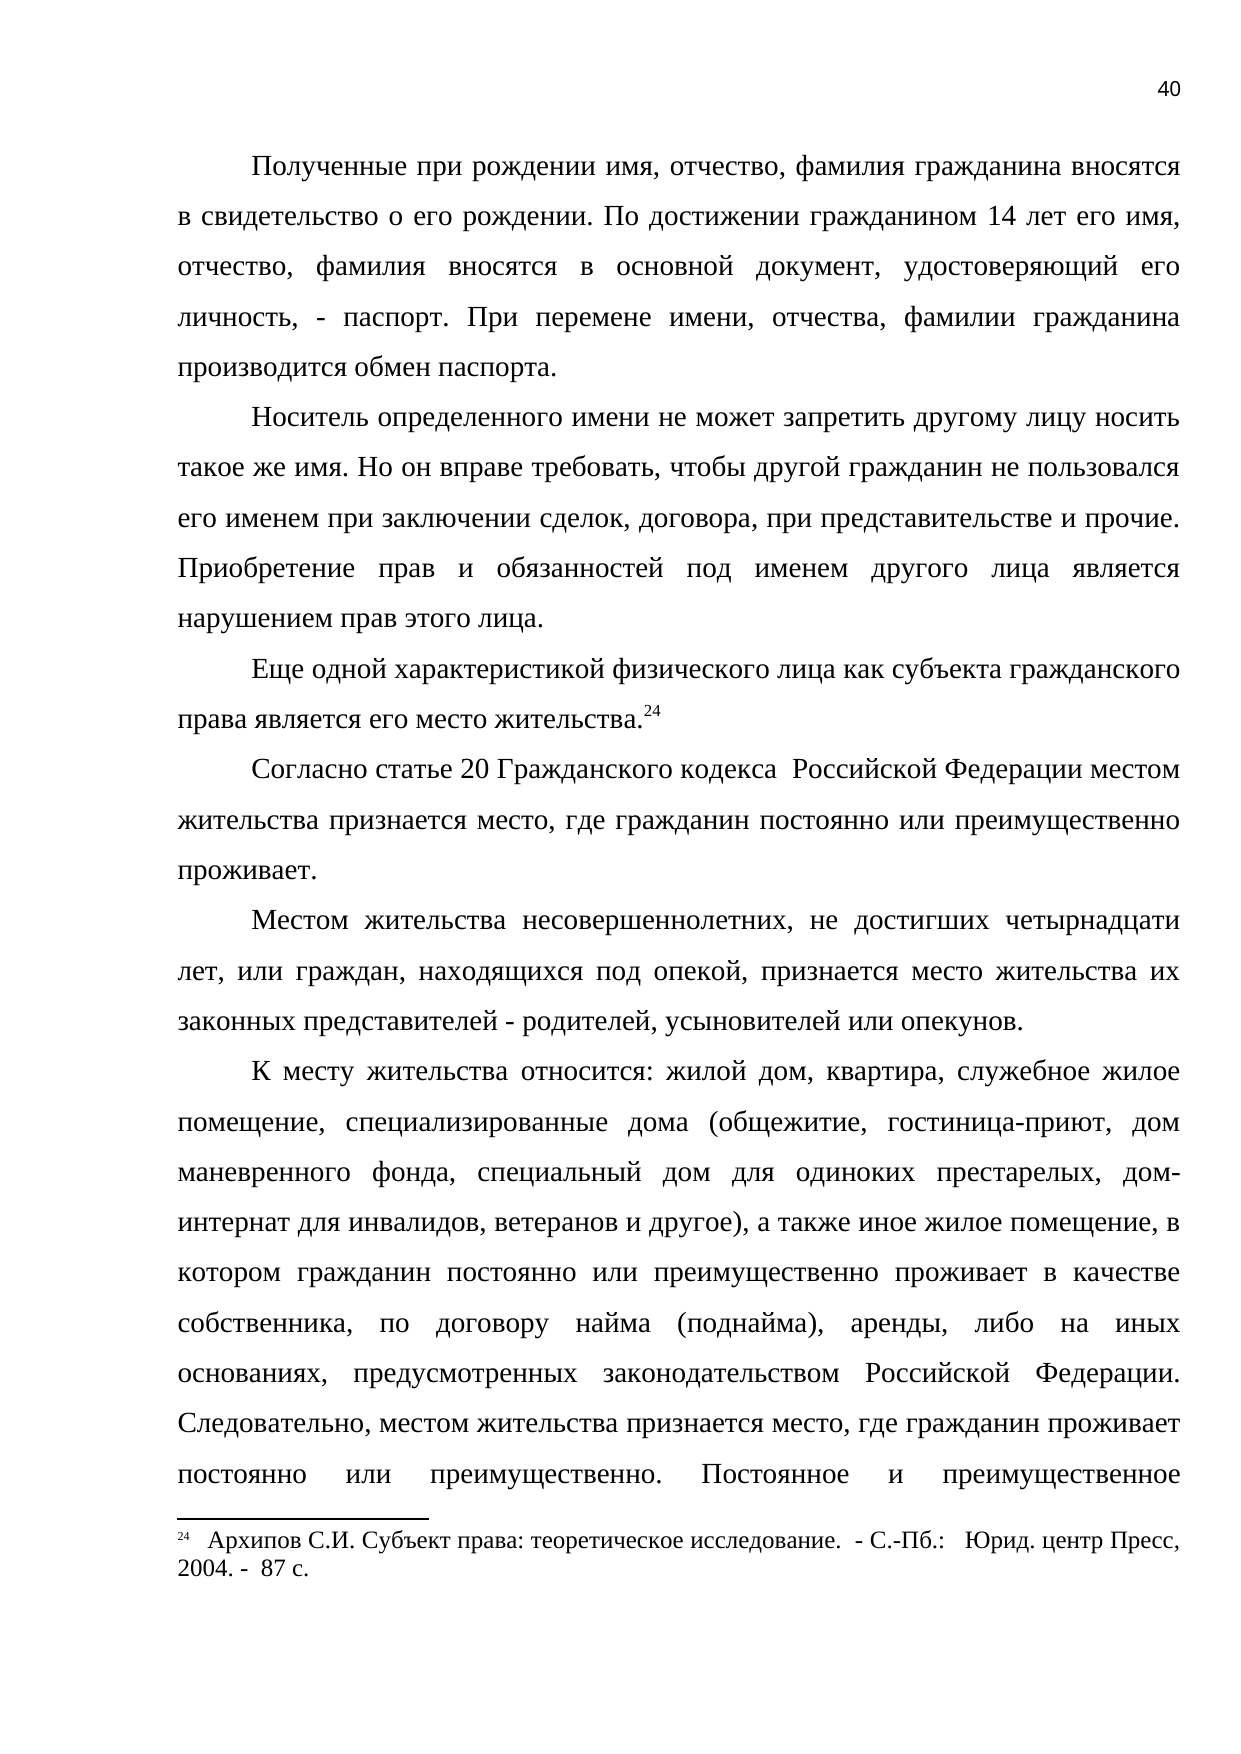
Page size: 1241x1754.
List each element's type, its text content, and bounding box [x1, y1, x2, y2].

text Полученные при рождении имя, отчество, фамилия гражданина вносятся в свидетельство о его рождении. По достижении гражданином 14 лет его имя, отчество, фамилия вносятся в основной документ, удостоверяющий его личность, - паспорт. При перемене имени, отчества, фамилии гражданина производится обмен паспорта. [177, 148, 1181, 382]
text Носитель определенного имени не может запретить другому лицу носить такое же имя. Но он вправе требовать, чтобы другой гражданин не пользовался его именем при заключении сделок, договора, при представительстве и прочие. Приобретение прав и обязанностей под именем другого лица является нарушением прав этого лица. [177, 399, 1181, 634]
text Местом жительства несовершеннолетних, не достигших четырнадцати лет, или граждан, находящихся под опекой, признается место жительства их законных представителей - родителей, усыновителей или опекунов. [177, 902, 1181, 1037]
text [177, 1053, 1181, 1489]
text Согласно статье 20 Гражданского кодекса Российской Федерации местом жительства признается место, где гражданин постоянно или преимущественно проживает. [177, 751, 1181, 886]
text Еще одной характеристикой физического лица как субъекта гражданского права является его место жительства. [177, 651, 1181, 735]
